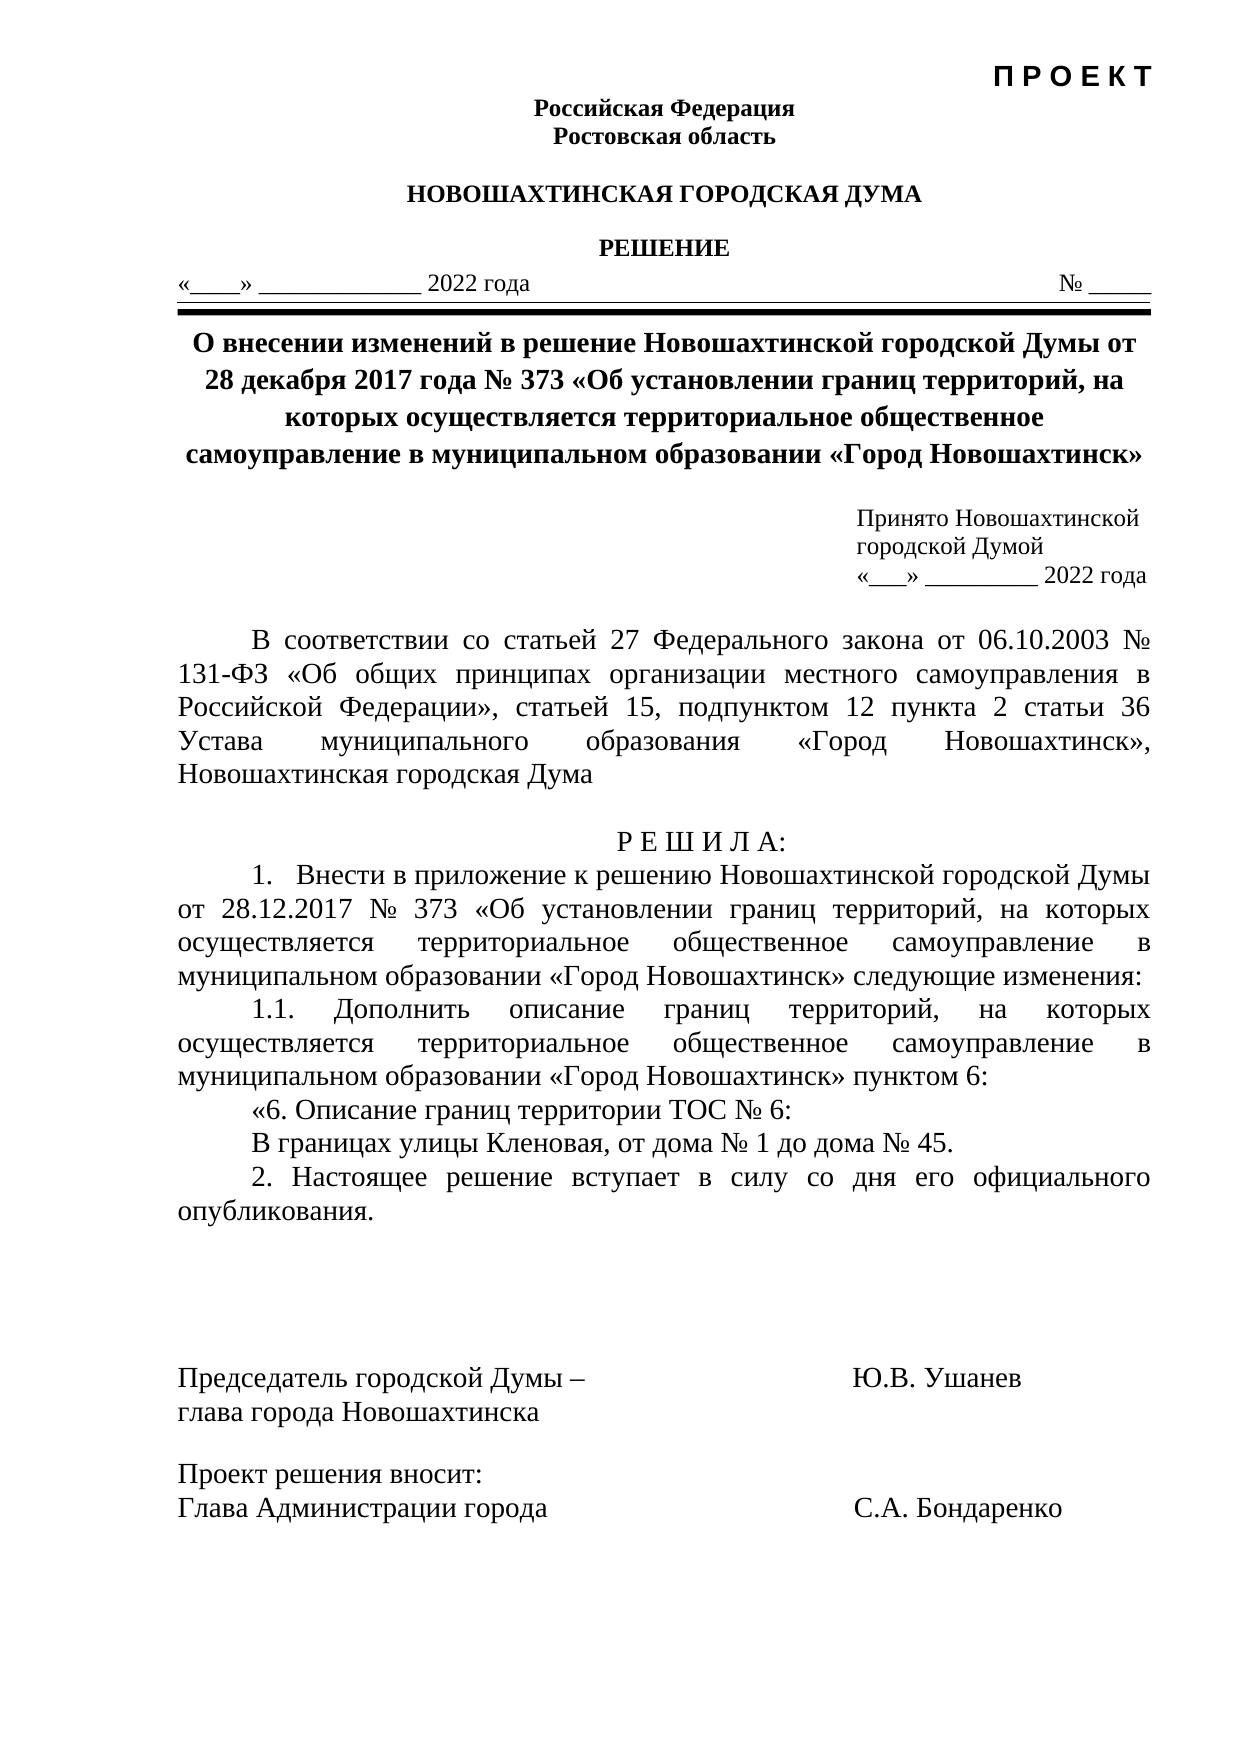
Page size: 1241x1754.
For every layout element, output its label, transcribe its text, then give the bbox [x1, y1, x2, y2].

text 1. Внести в приложение к решению Новошахтинской городской Думы от 28.12.2017 № 373 «Об установлении границ территорий, на которых осуществляется территориальное общественное самоуправление в муниципальном образовании «Город Новошахтинск» следующие изменения: [177, 857, 1152, 991]
subtitle РЕШЕНИЕ [177, 233, 1152, 261]
text О внесении изменений в решение Новошахтинской городской Думы от 28 декабря 2017 года № 373 «Об установлении границ территорий, на которых осуществляется территориальное общественное самоуправление в муниципальном образовании «Город Новошахтинск» [177, 325, 1152, 469]
text Глава Администрации города С.А. Бондаренко [177, 1490, 1152, 1523]
text Проект решения вносит: [177, 1456, 1152, 1490]
text В границах улицы Кленовая, от дома № 1 до дома № 45. [177, 1126, 1152, 1159]
text 2. Настоящее решение вступает в силу со дня его официального опубликования. [177, 1159, 1152, 1226]
subtitle НОВОШАХТИНСКАЯ ГОРОДСКАЯ ДУМА [177, 179, 1152, 208]
table_header Ю.В. Ушанев [653, 1360, 1140, 1427]
text Ростовская область [177, 121, 1152, 150]
table_header Председатель городской Думы – глава города Новошахтинска [166, 1360, 653, 1427]
text 1.1. Дополнить описание границ территорий, на которых осуществляется территориальное общественное самоуправление в муниципальном образовании «Город Новошахтинск» пунктом 6: [177, 991, 1152, 1092]
text «___» _________ 2022 года [856, 560, 1152, 589]
subtitle Российская Федерация [177, 93, 1152, 121]
text городской Думой [856, 531, 1152, 560]
text Принято Новошахтинской [856, 503, 1152, 531]
text В соответствии со статьей 27 Федерального закона от 06.10.2003 № 131-ФЗ «Об общих принципах организации местного самоуправления в Российской Федерации», статьей 15, подпунктом 12 пункта 2 статьи 36 Устава муниципального образования «Город Новошахтинск», Новошахтинская городская Дума [177, 622, 1152, 790]
text «____» _____________ 2022 года № _____ [177, 268, 1152, 296]
text «6. Описание границ территории ТОС № 6: [177, 1092, 1152, 1126]
text Р Е Ш И Л А: [177, 824, 1152, 857]
subtitle П Р О Е К Т [177, 59, 1152, 93]
